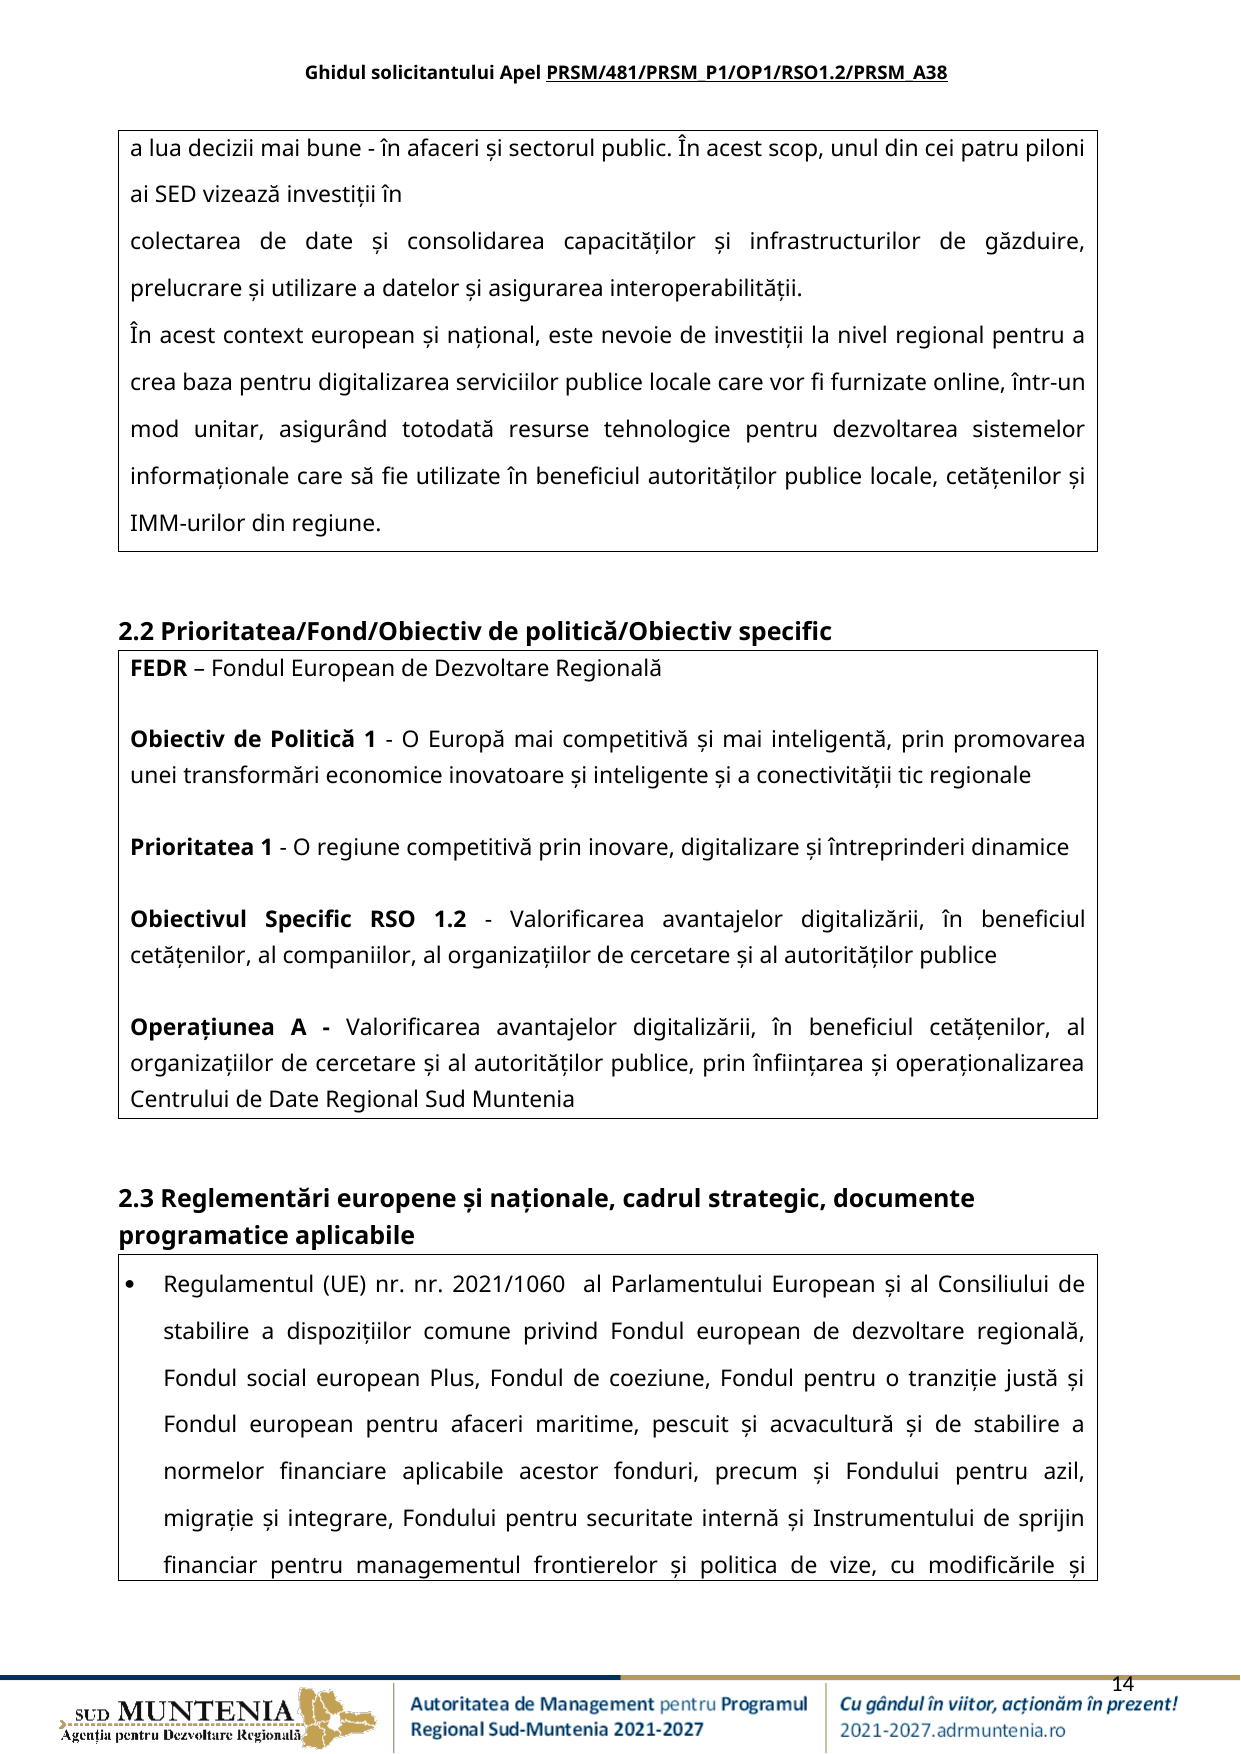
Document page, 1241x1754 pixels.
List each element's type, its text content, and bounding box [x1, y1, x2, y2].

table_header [119, 1255, 1097, 1580]
subtitle 2.3 Reglementări europene și naționale, cadrul strategic, documente programatice aplicabile [118, 1181, 1134, 1251]
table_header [119, 131, 1097, 551]
picture [0, 1675, 1241, 1754]
table_header FEDR – Fondul European de Dezvoltare Regională Obiectiv de Politică 1 - O Europă mai competitivă și mai inteligentă, prin promovarea unei transformări economice inovatoare și inteligente și a conectivității tic regionale Prioritatea 1 - O regiune competitivă prin inovare, digitalizare și întreprinderi dinamice Obiectivul Specific RSO 1.2 - Valorificarea avantajelor digitalizării, în beneficiul cetățenilor, al companiilor, al organizațiilor de cercetare și al autorităților publice Operațiunea A - Valorificarea avantajelor digitalizării, în beneficiul cetățenilor, al organizațiilor de cercetare și al autorităților publice, prin înființarea și operaționalizarea Centrului de Date Regional Sud Muntenia [119, 651, 1097, 1118]
subtitle 2.2 Prioritatea/Fond/Obiectiv de politică/Obiectiv specific [118, 614, 1134, 648]
